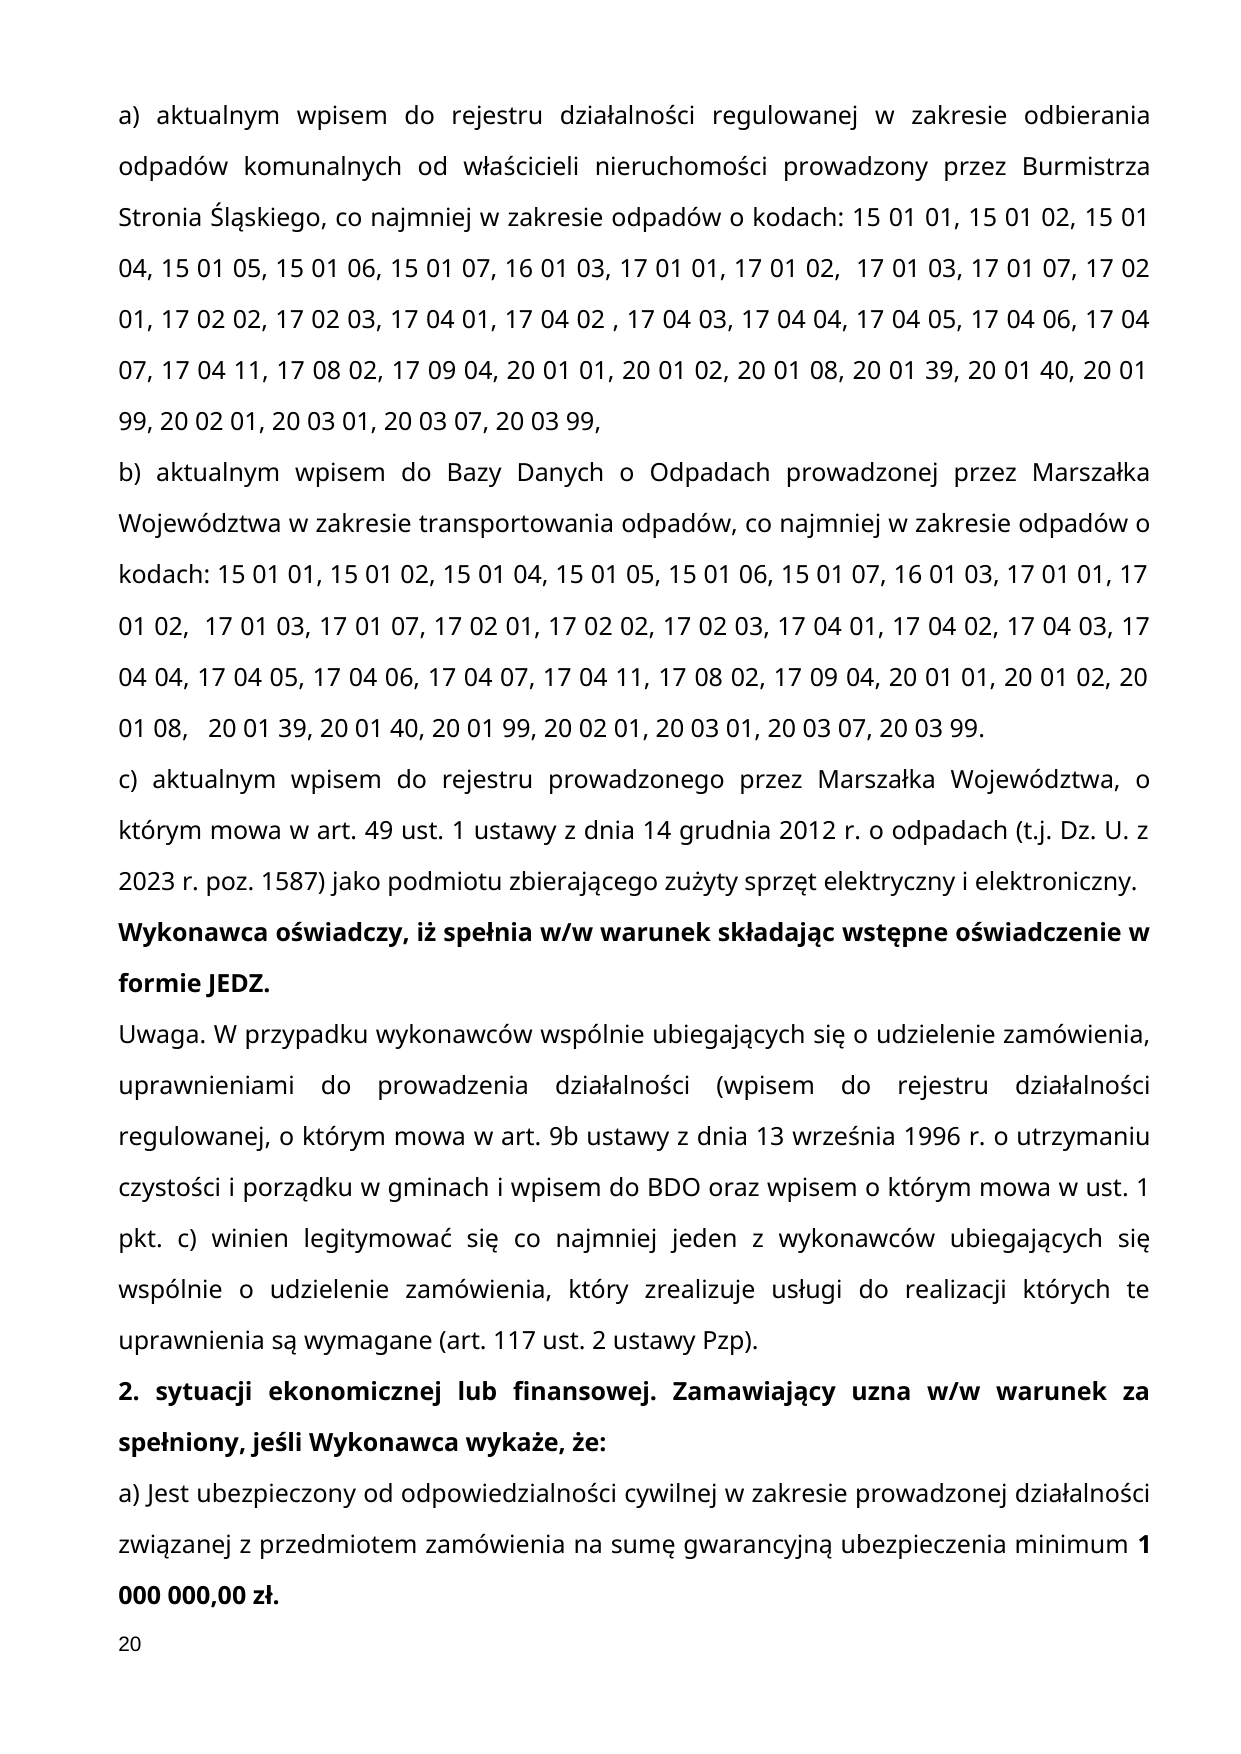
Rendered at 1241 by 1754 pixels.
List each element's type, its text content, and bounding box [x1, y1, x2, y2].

text 2. sytuacji ekonomicznej lub finansowej. Zamawiający uzna w/w warunek za spełniony, jeśli Wykonawca wykaże, że: [118, 1374, 1152, 1459]
text Wykonawca oświadczy, iż spełnia w/w warunek składając wstępne oświadczenie w formie JEDZ. [118, 914, 1152, 999]
text c) aktualnym wpisem do rejestru prowadzonego przez Marszałka Województwa, o którym mowa w art. 49 ust. 1 ustawy z dnia 14 grudnia 2012 r. o odpadach (t.j. Dz. U. z 2023 r. poz. 1587) jako podmiotu zbierającego zużyty sprzęt elektryczny i elektroniczny. [118, 761, 1152, 897]
text Uwaga. W przypadku wykonawców wspólnie ubiegających się o udzielenie zamówienia, uprawnieniami do prowadzenia działalności (wpisem do rejestru działalności regulowanej, o którym mowa w art. 9b ustawy z dnia 13 września 1996 r. o utrzymaniu czystości i porządku w gminach i wpisem do BDO oraz wpisem o którym mowa w ust. 1 pkt. c) winien legitymować się co najmniej jeden z wykonawców ubiegających się wspólnie o udzielenie zamówienia, który zrealizuje usługi do realizacji których te uprawnienia są wymagane (art. 117 ust. 2 ustawy Pzp). [118, 1017, 1152, 1357]
text b) aktualnym wpisem do Bazy Danych o Odpadach prowadzonej przez Marszałka Województwa w zakresie transportowania odpadów, co najmniej w zakresie odpadów o kodach: 15 01 01, 15 01 02, 15 01 04, 15 01 05, 15 01 06, 15 01 07, 16 01 03, 17 01 01, 17 01 02, 17 01 03, 17 01 07, 17 02 01, 17 02 02, 17 02 03, 17 04 01, 17 04 02, 17 04 03, 17 04 04, 17 04 05, 17 04 06, 17 04 07, 17 04 11, 17 08 02, 17 09 04, 20 01 01, 20 01 02, 20 01 08, 20 01 39, 20 01 40, 20 01 99, 20 02 01, 20 03 01, 20 03 07, 20 03 99. [118, 455, 1152, 744]
text a) Jest ubezpieczony od odpowiedzialności cywilnej w zakresie prowadzonej działalności związanej z przedmiotem zamówienia na sumę gwarancyjną ubezpieczenia minimum 1 000 000,00 zł. [118, 1476, 1152, 1612]
text a) aktualnym wpisem do rejestru działalności regulowanej w zakresie odbierania odpadów komunalnych od właścicieli nieruchomości prowadzony przez Burmistrza Stronia Śląskiego, co najmniej w zakresie odpadów o kodach: 15 01 01, 15 01 02, 15 01 04, 15 01 05, 15 01 06, 15 01 07, 16 01 03, 17 01 01, 17 01 02, 17 01 03, 17 01 07, 17 02 01, 17 02 02, 17 02 03, 17 04 01, 17 04 02 , 17 04 03, 17 04 04, 17 04 05, 17 04 06, 17 04 07, 17 04 11, 17 08 02, 17 09 04, 20 01 01, 20 01 02, 20 01 08, 20 01 39, 20 01 40, 20 01 99, 20 02 01, 20 03 01, 20 03 07, 20 03 99, [118, 98, 1152, 438]
